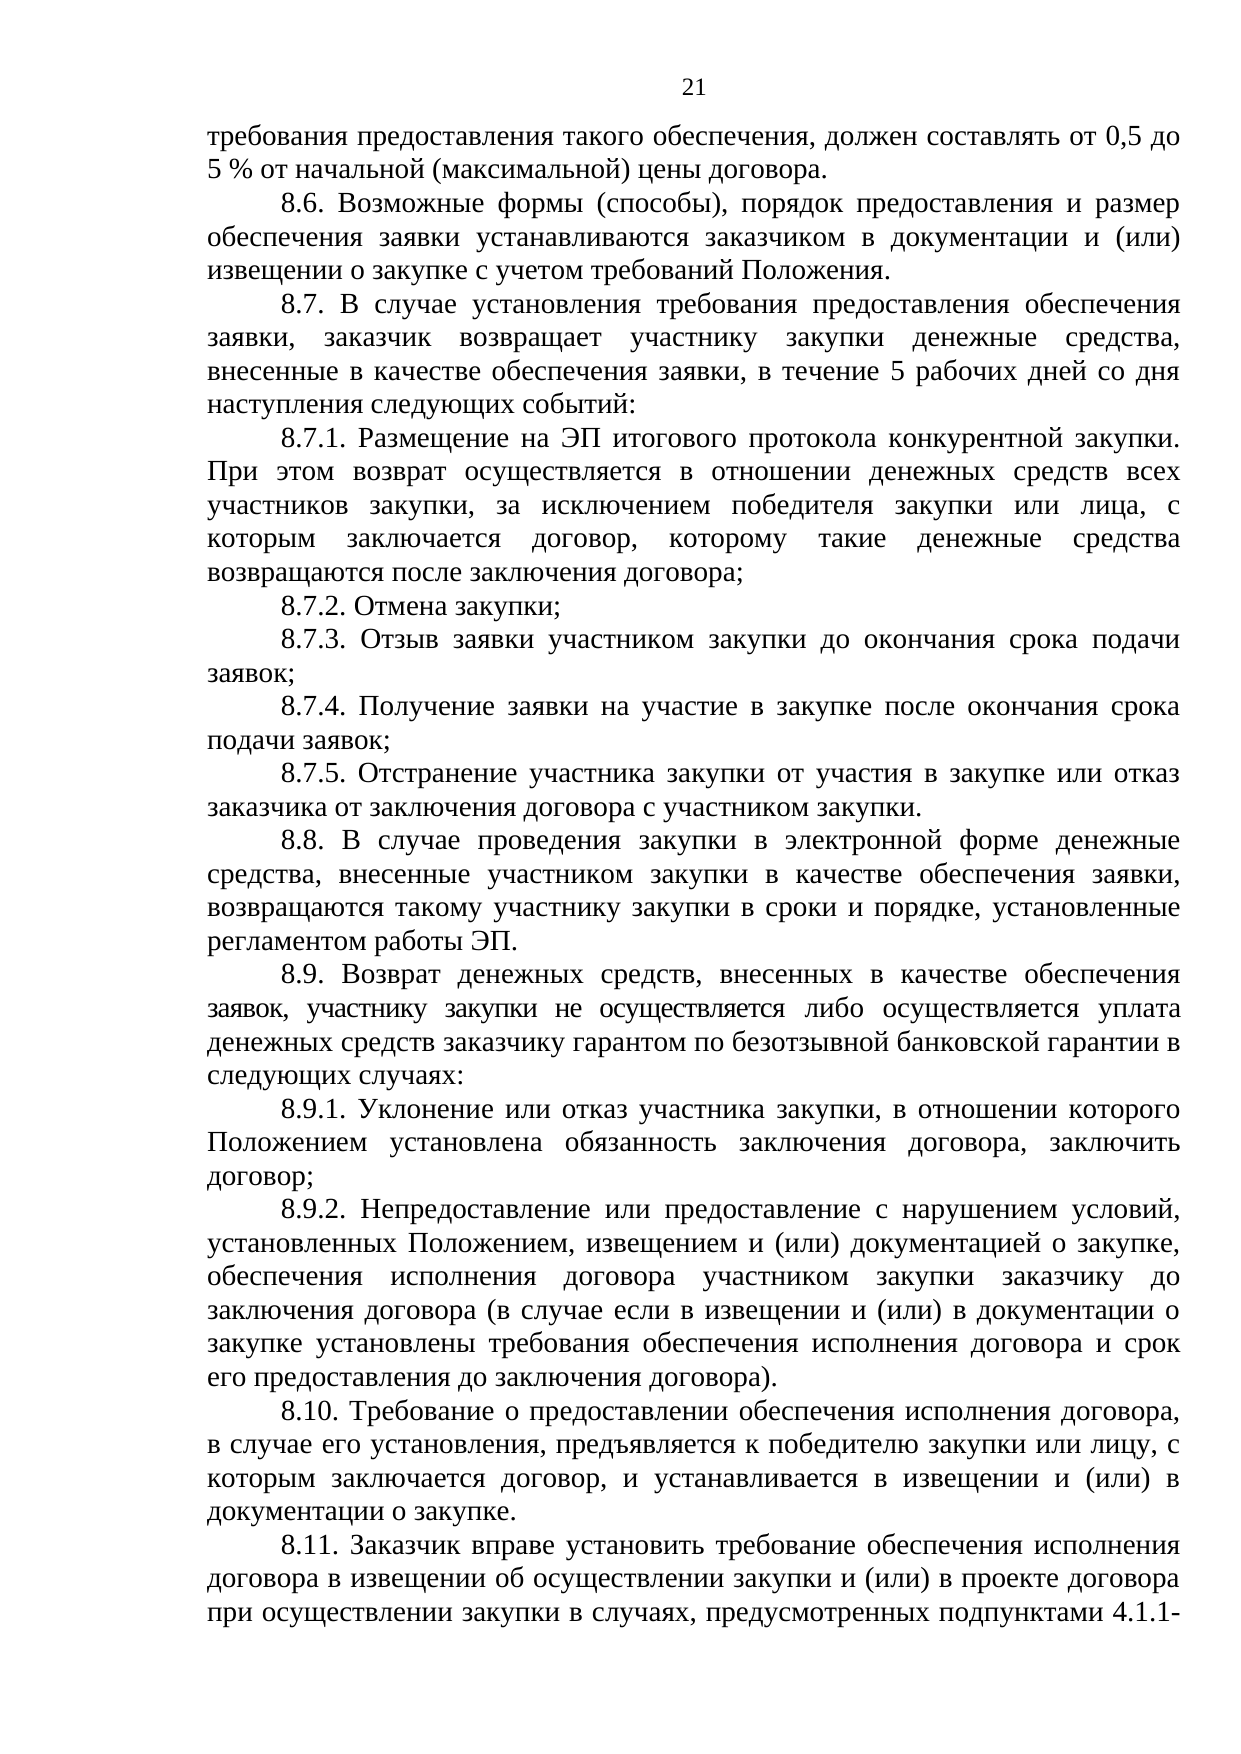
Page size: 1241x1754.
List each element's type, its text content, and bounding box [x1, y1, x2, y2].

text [207, 118, 1181, 185]
text 8.9.2. Непредоставление или предоставление с нарушением условий, установленных Положением, извещением и (или) документацией о закупке, обеспечения исполнения договора участником закупки заказчику до заключения договора (в случае если в извещении и (или) в документации о закупке установлены требования обеспечения исполнения договора и срок его предоставления до заключения договора). [207, 1191, 1181, 1393]
text 8.7. В случае установления требования предоставления обеспечения заявки, заказчик возвращает участнику закупки денежные средства, внесенные в качестве обеспечения заявки, в течение 5 рабочих дней со дня наступления следующих событий: [207, 286, 1181, 420]
text 8.10. Требование о предоставлении обеспечения исполнения договора, в случае его установления, предъявляется к победителю закупки или лицу, с которым заключается договор, и устанавливается в извещении и (или) в документации о закупке. [207, 1393, 1181, 1527]
text 8.7.5. Отстранение участника закупки от участия в закупке или отказ заказчика от заключения договора с участником закупки. [207, 755, 1181, 822]
text 8.7.2. Отмена закупки; [207, 588, 1181, 621]
text 8.7.1. Размещение на ЭП итогового протокола конкурентной закупки. При этом возврат осуществляется в отношении денежных средств всех участников закупки, за исключением победителя закупки или лица, с которым заключается договор, которому такие денежные средства возвращаются после заключения договора; [207, 420, 1181, 588]
text 8.9. Возврат денежных средств, внесенных в качестве обеспечения заявок, участнику закупки не осуществляется либо осуществляется уплата денежных средств заказчику гарантом по безотзывной банковской гарантии в следующих случаях: [207, 957, 1181, 1091]
text 8.8. В случае проведения закупки в электронной форме денежные средства, внесенные участником закупки в качестве обеспечения заявки, возвращаются такому участнику закупки в сроки и порядке, установленные регламентом работы ЭП. [207, 822, 1181, 957]
text 8.6. Возможные формы (способы), порядок предоставления и размер обеспечения заявки устанавливаются заказчиком в документации и (или) извещении о закупке с учетом требований Положения. [207, 185, 1181, 286]
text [207, 1527, 1181, 1627]
text 8.7.3. Отзыв заявки участником закупки до окончания срока подачи заявок; [207, 621, 1181, 688]
text 8.9.1. Уклонение или отказ участника закупки, в отношении которого Положением установлена обязанность заключения договора, заключить договор; [207, 1091, 1181, 1191]
text 8.7.4. Получение заявки на участие в закупке после окончания срока подачи заявок; [207, 688, 1181, 755]
